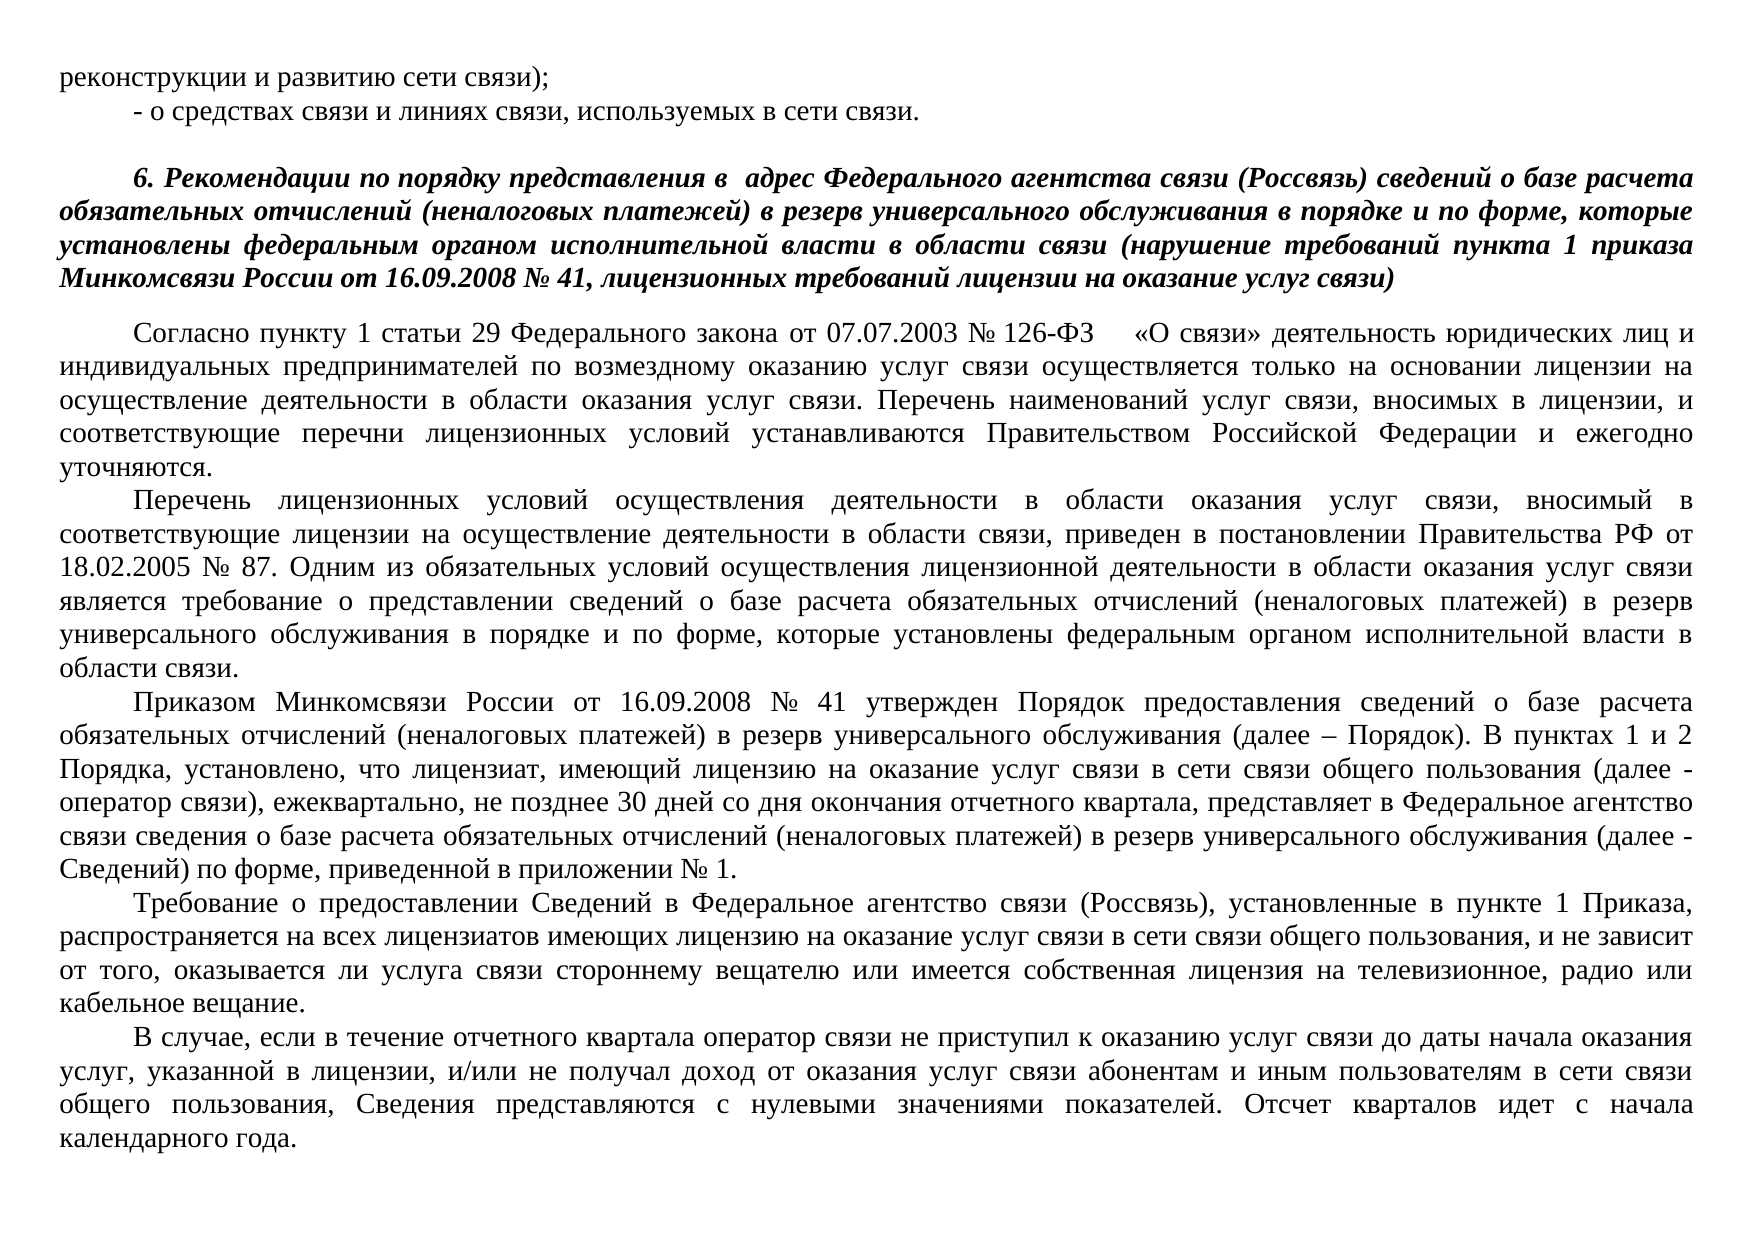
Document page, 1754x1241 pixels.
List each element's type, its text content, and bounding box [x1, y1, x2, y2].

text Требование о предоставлении Сведений в Федеральное агентство связи (Россвязь), установленные в пункте 1 Приказа, распространяется на всех лицензиатов имеющих лицензию на оказание услуг связи в сети связи общего пользования, и не зависит от того, оказывается ли услуга связи стороннему вещателю или имеется собственная лицензия на телевизионное, радио или кабельное вещание. [59, 885, 1695, 1019]
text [59, 59, 1695, 93]
text В случае, если в течение отчетного квартала оператор связи не приступил к оказанию услуг связи до даты начала оказания услуг, указанной в лицензии, и/или не получал доход от оказания услуг связи абонентам и иным пользователям в сети связи общего пользования, Сведения представляются с нулевыми значениями показателей. Отсчет кварталов идет с начала календарного года. [59, 1019, 1695, 1153]
text Согласно пункту 1 статьи 29 Федерального закона от 07.07.2003 № 126-ФЗ «О связи» деятельность юридических лиц и индивидуальных предпринимателей по возмездному оказанию услуг связи осуществляется только на основании лицензии на осуществление деятельности в области оказания услуг связи. Перечень наименований услуг связи, вносимых в лицензии, и соответствующие перечни лицензионных условий устанавливаются Правительством Российской Федерации и ежегодно уточняются. [59, 315, 1695, 482]
text - о средствах связи и линиях связи, используемых в сети связи. [59, 93, 1695, 126]
text Приказом Минкомсвязи России от 16.09.2008 № 41 утвержден Порядок предоставления сведений о базе расчета обязательных отчислений (неналоговых платежей) в резерв универсального обслуживания (далее – Порядок). В пунктах 1 и 2 Порядка, установлено, что лицензиат, имеющий лицензию на оказание услуг связи в сети связи общего пользования (далее - оператор связи), ежеквартально, не позднее 30 дней со дня окончания отчетного квартала, представляет в Федеральное агентство связи сведения о базе расчета обязательных отчислений (неналоговых платежей) в резерв универсального обслуживания (далее - Сведений) по форме, приведенной в приложении № 1. [59, 684, 1695, 885]
text 6. Рекомендации по порядку представления в адрес Федерального агентства связи (Россвязь) сведений о базе расчета обязательных отчислений (неналоговых платежей) в резерв универсального обслуживания в порядке и по форме, которые установлены федеральным органом исполнительной власти в области связи (нарушение требований пункта 1 приказа Минкомсвязи России от 16.09.2008 № 41, лицензионных требований лицензии на оказание услуг связи) [59, 160, 1695, 294]
text Перечень лицензионных условий осуществления деятельности в области оказания услуг связи, вносимый в соответствующие лицензии на осуществление деятельности в области связи, приведен в постановлении Правительства РФ от 18.02.2005 № 87. Одним из обязательных условий осуществления лицензионной деятельности в области оказания услуг связи является требование о представлении сведений о базе расчета обязательных отчислений (неналоговых платежей) в резерв универсального обслуживания в порядке и по форме, которые установлены федеральным органом исполнительной власти в области связи. [59, 482, 1695, 684]
